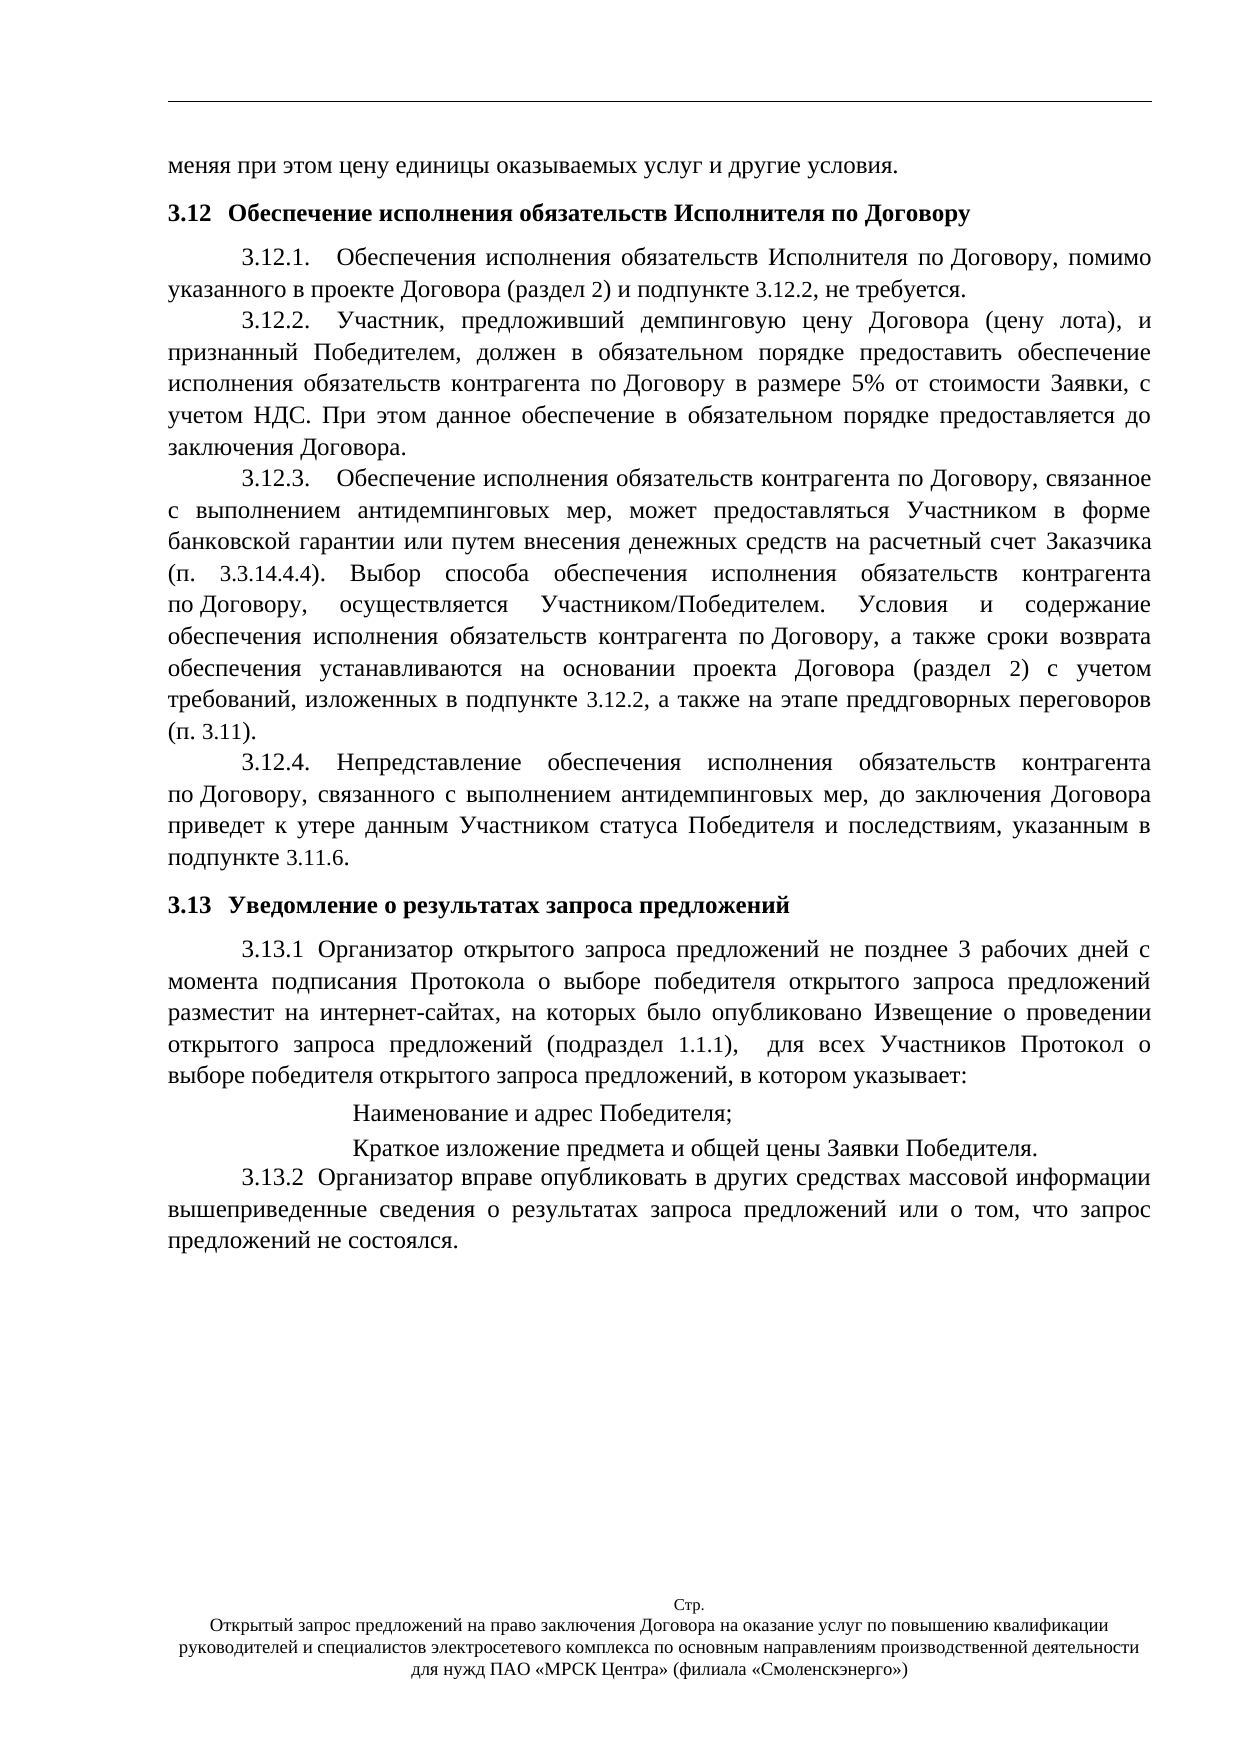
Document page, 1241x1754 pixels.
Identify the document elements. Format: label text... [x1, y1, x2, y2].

text 3.13.1 Организатор открытого запроса предложений не позднее 3 рабочих дней с момента подписания Протокола о выборе победителя открытого запроса предложений разместит на интернет-сайтах, на которых было опубликовано Извещение о проведении открытого запроса предложений (подраздел 1.1.1), для всех Участников Протокол о выборе победителя открытого запроса предложений, в котором указывает: [168, 934, 1152, 1089]
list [168, 150, 1152, 179]
list Обеспечения исполнения обязательств Исполнителя по Договору, помимо указанного в проекте Договора (раздел 2) и подпункте 3.12.2, не требуется. [168, 242, 1152, 303]
subtitle Уведомление о результатах запроса предложений [168, 890, 1152, 919]
text 3.13.2 Организатор вправе опубликовать в других средствах массовой информации вышеприведенные сведения о результатах запроса предложений или о том, что запрос предложений не состоялся. [168, 1162, 1152, 1254]
list Обеспечение исполнения обязательств контрагента по Договору, связанное с выполнением антидемпинговых мер, может предоставляться Участником в форме банковской гарантии или путем внесения денежных средств на расчетный счет Заказчика (п. 3.3.14.4.4). Выбор способа обеспечения исполнения обязательств контрагента по Договору, осуществляется Участником/Победителем. Условия и содержание обеспечения исполнения обязательств контрагента по Договору, а также сроки возврата обеспечения устанавливаются на основании проекта Договора (раздел 2) с учетом требований, изложенных в подпункте 3.12.2, а также на этапе преддговорных переговоров (п. 3.11). [168, 463, 1152, 744]
list Непредставление обеспечения исполнения обязательств контрагента по Договору, связанного с выполнением антидемпинговых мер, до заключения Договора приведет к утере данным Участником статуса Победителя и последствиям, указанным в подпункте 3.11.6. [168, 747, 1152, 871]
list Краткое изложение предмета и общей цены Заявки Победителя. [352, 1133, 1166, 1162]
list Участник, предложивший демпинговую цену Договора (цену лота), и признанный Победителем, должен в обязательном порядке предоставить обеспечение исполнения обязательств контрагента по Договору в размере 5% от стоимости Заявки, с учетом НДС. При этом данное обеспечение в обязательном порядке предоставляется до заключения Договора. [168, 305, 1152, 460]
subtitle Обеспечение исполнения обязательств Исполнителя по Договору [168, 198, 1152, 227]
list Наименование и адрес Победителя; [352, 1098, 1166, 1127]
